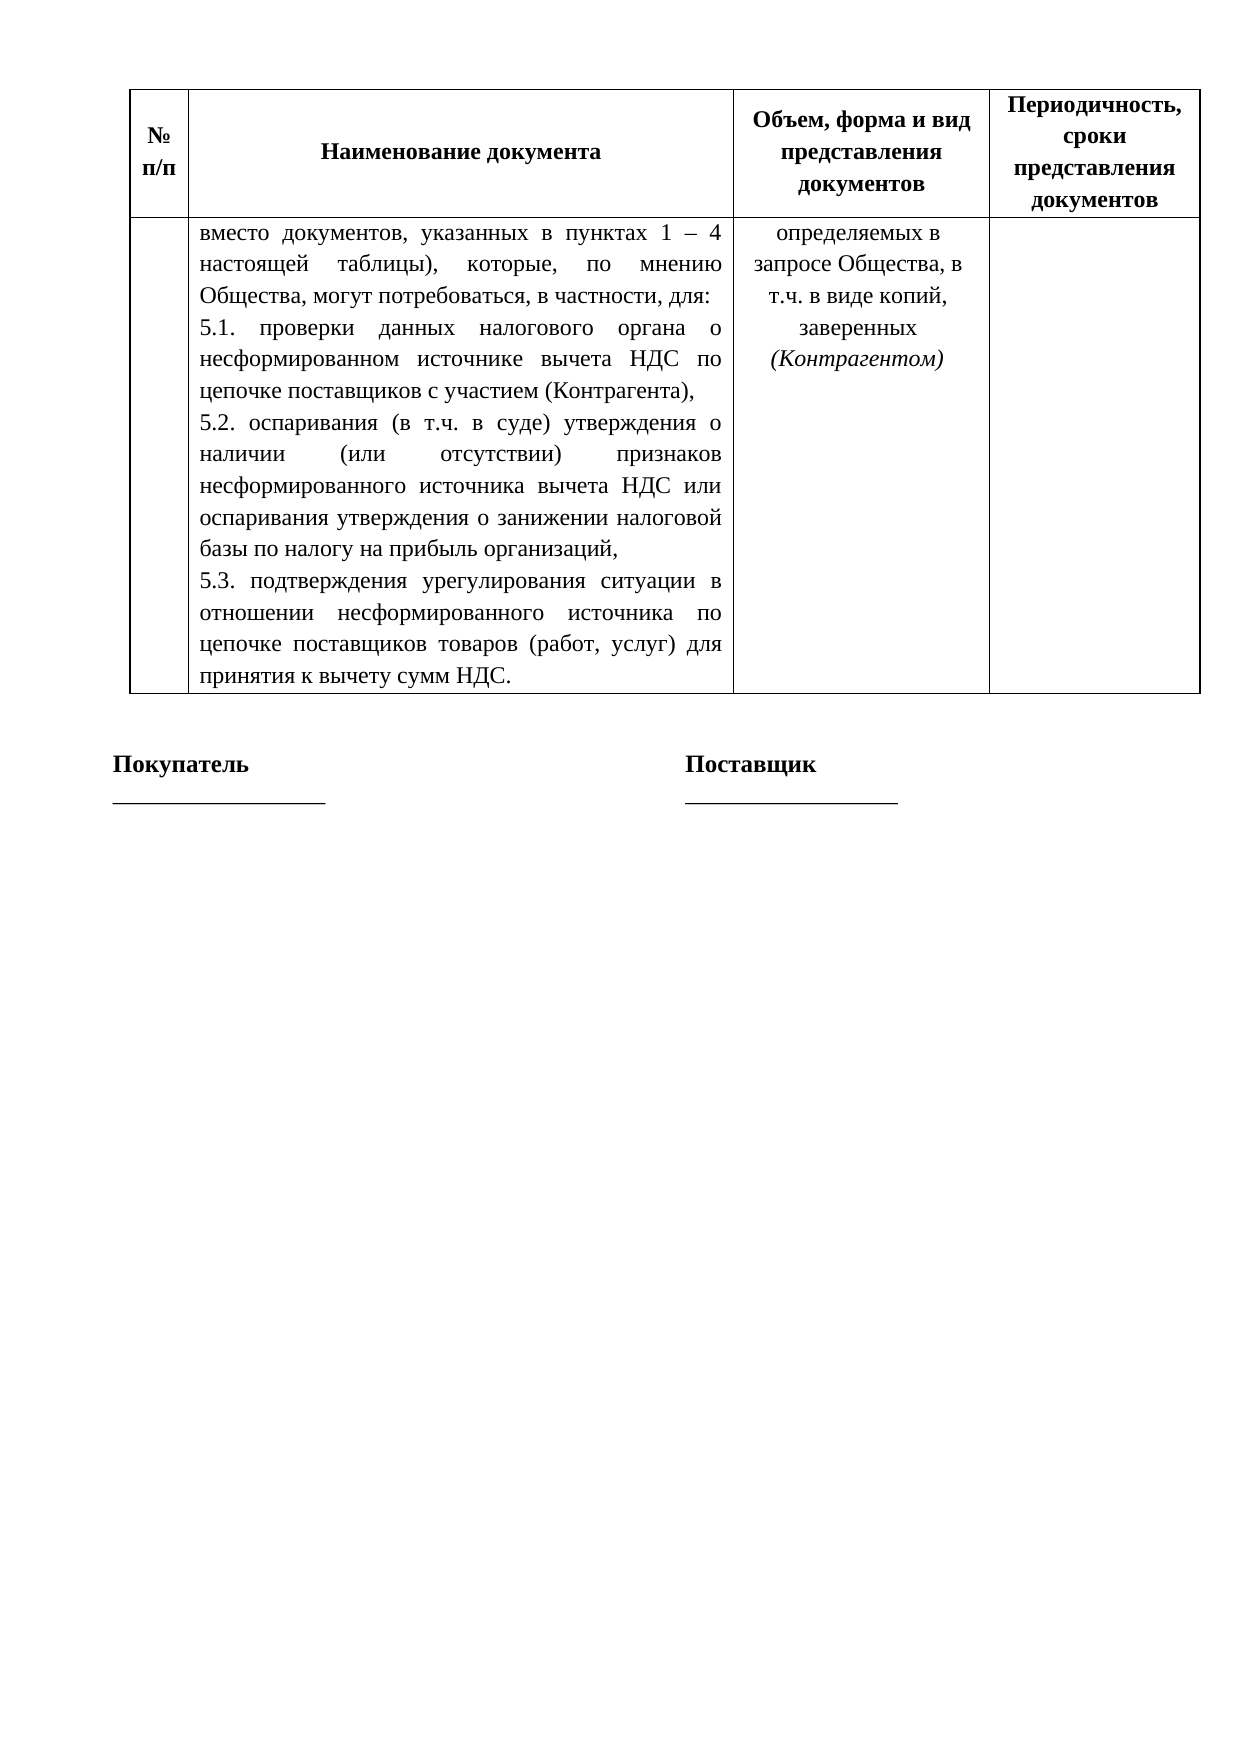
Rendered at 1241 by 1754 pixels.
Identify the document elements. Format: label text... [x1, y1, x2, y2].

table_header № п/п [131, 90, 188, 217]
table_header Поставщик _________________ [678, 720, 1168, 835]
table_header Периодичность, сроки представления документов [990, 90, 1199, 217]
table_header Покупатель _________________ [101, 720, 678, 835]
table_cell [189, 218, 733, 693]
table_cell 5. [131, 218, 188, 693]
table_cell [734, 218, 989, 693]
table_header Наименование документа [189, 90, 733, 217]
table_header Объем, форма и вид представления документов [734, 90, 989, 217]
